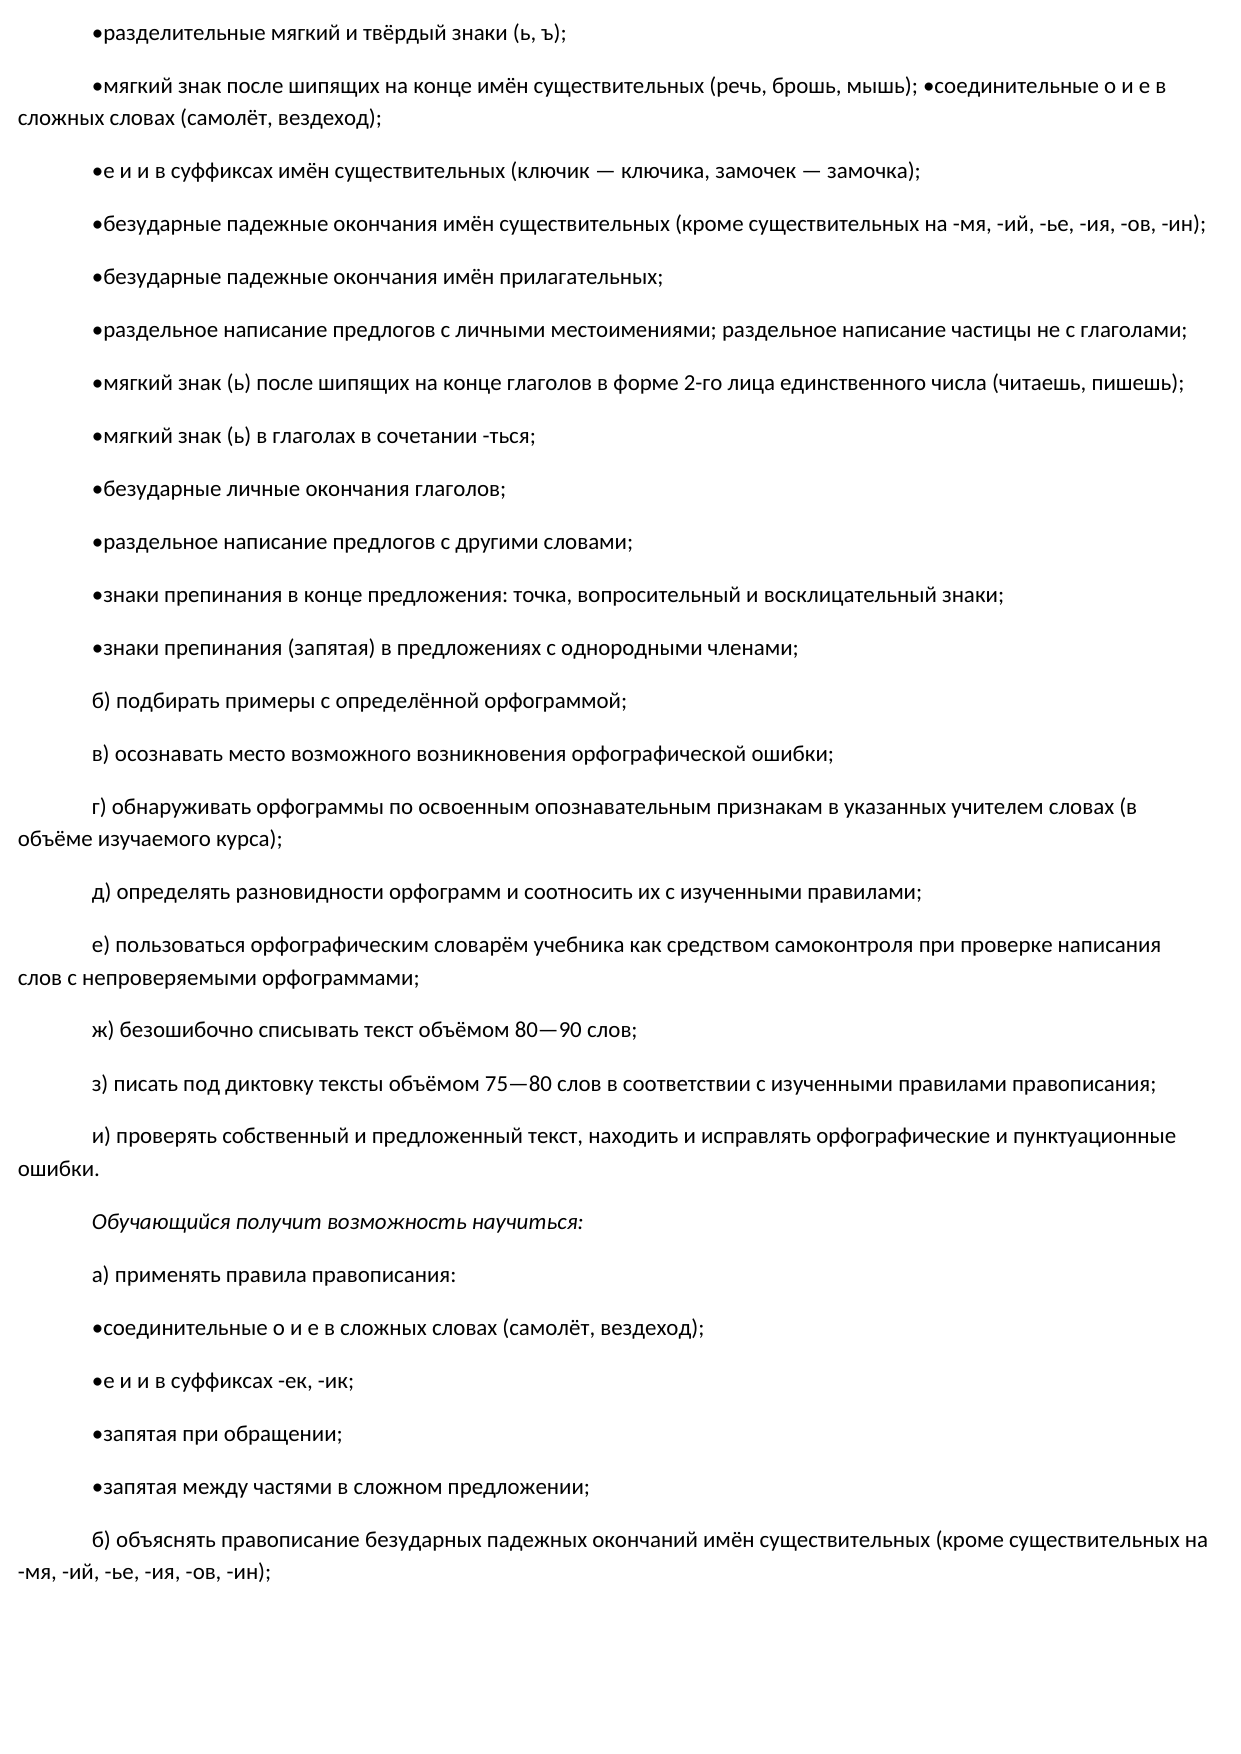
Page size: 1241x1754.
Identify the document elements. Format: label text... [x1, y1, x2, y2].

text а) применять правила правописания: [18, 1260, 1211, 1288]
text •разделительные мягкий и твёрдый знаки (ь, ъ); [18, 18, 1211, 46]
text •безударные личные окончания глаголов; [18, 474, 1211, 502]
text •е и и в суффиксах имён существительных (ключик — ключика, замочек — замочка); [18, 156, 1211, 184]
text •запятая при обращении; [18, 1419, 1211, 1447]
text г) обнаруживать орфограммы по освоенным опознавательным признакам в указанных учителем словах (в объёме изучаемого курса); [18, 792, 1211, 852]
text •е и и в суффиксах -ек, -ик; [18, 1366, 1211, 1394]
text •раздельное написание предлогов с личными местоимениями; раздельное написание частицы не с глаголами; [18, 315, 1211, 343]
text •запятая между частями в сложном предложении; [18, 1472, 1211, 1500]
text в) осознавать место возможного возникновения орфографической ошибки; [18, 739, 1211, 767]
text •мягкий знак (ь) после шипящих на конце глаголов в форме 2-го лица единственного числа (читаешь, пишешь); [18, 368, 1211, 396]
text •безударные падежные окончания имён существительных (кроме существительных на -мя, -ий, -ье, -ия, -ов, -ин); [18, 209, 1211, 237]
text д) определять разновидности орфограмм и соотносить их c изученными правилами; [18, 877, 1211, 905]
text и) проверять собственный и предложенный текст, находить и исправлять орфографические и пунктуационные ошибки. [18, 1122, 1211, 1182]
text •знаки препинания в конце предложения: точка, вопросительный и восклицательный знаки; [18, 580, 1211, 608]
text •мягкий знак после шипящих на конце имён существительных (речь, брошь, мышь); •соединительные о и е в сложных словах (самолёт, вездеход); [18, 71, 1211, 131]
text •безударные падежные окончания имён прилагательных; [18, 262, 1211, 290]
text •соединительные о и е в сложных словах (самолёт, вездеход); [18, 1313, 1211, 1341]
text ж) безошибочно списывать текст объёмом 80—90 слов; [18, 1016, 1211, 1044]
text •раздельное написание предлогов с другими словами; [18, 527, 1211, 555]
text б) объяснять правописание безударных падежных окончаний имён существительных (кроме существительных на -мя, -ий, -ье, -ия, -ов, -ин); [18, 1525, 1211, 1585]
text •знаки препинания (запятая) в предложениях с однородными членами; [18, 633, 1211, 661]
text Обучающийся получит возможность научиться: [18, 1207, 1211, 1235]
text з) писать под диктовку тексты объёмом 75—80 слов в соответствии с изученными правилами правописания; [18, 1069, 1211, 1097]
text е) пользоваться орфографическим словарём учебника как средством самоконтроля при проверке написания слов с непроверяемыми орфограммами; [18, 930, 1211, 991]
text б) подбирать примеры с определённой орфограммой; [18, 686, 1211, 714]
text •мягкий знак (ь) в глаголах в сочетании -ться; [18, 421, 1211, 449]
